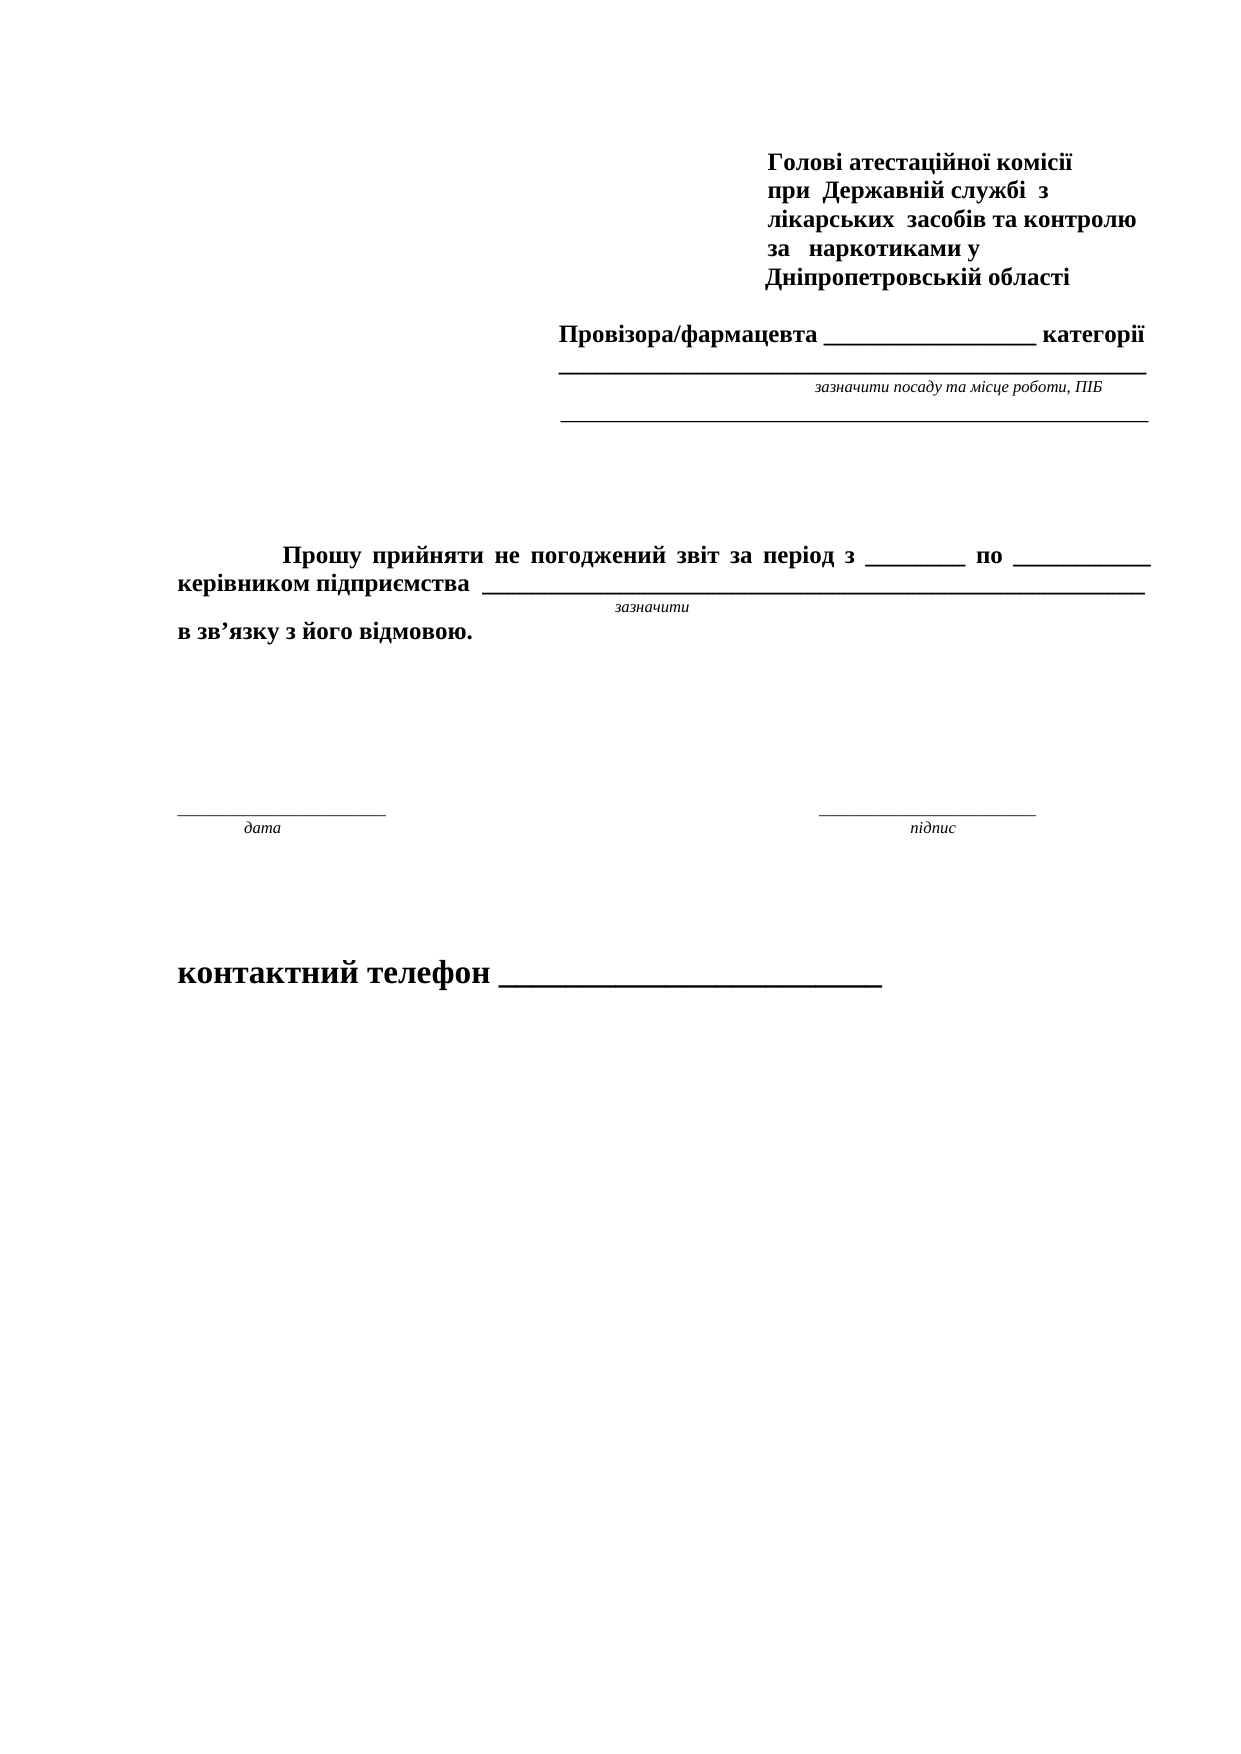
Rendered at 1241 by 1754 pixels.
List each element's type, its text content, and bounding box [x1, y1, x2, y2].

text _______________________________________________ [177, 348, 1152, 377]
text _________________________ __________________________ [177, 798, 1152, 818]
text Прошу прийняти не погоджений звіт за період з ________ по ___________ керівником підприємства _____________________________________________________ [177, 540, 1152, 597]
text в зв’язку з його відмовою. [177, 616, 1152, 645]
text Провізора/фармацевта _________________ категорії [177, 319, 1152, 348]
text _______________________________________________ [177, 396, 1152, 425]
text Дніпропетровській області [177, 262, 1152, 291]
text Голові атестаційної комісії при Державній службі з лікарських засобів та контролю за наркотиками у [767, 147, 1152, 262]
text зазначити [177, 597, 1152, 616]
text дата підпис [177, 818, 1152, 837]
text контактний телефон _______________________ [177, 952, 1152, 990]
text зазначити посаду та місце роботи, ПІБ [177, 377, 1152, 396]
